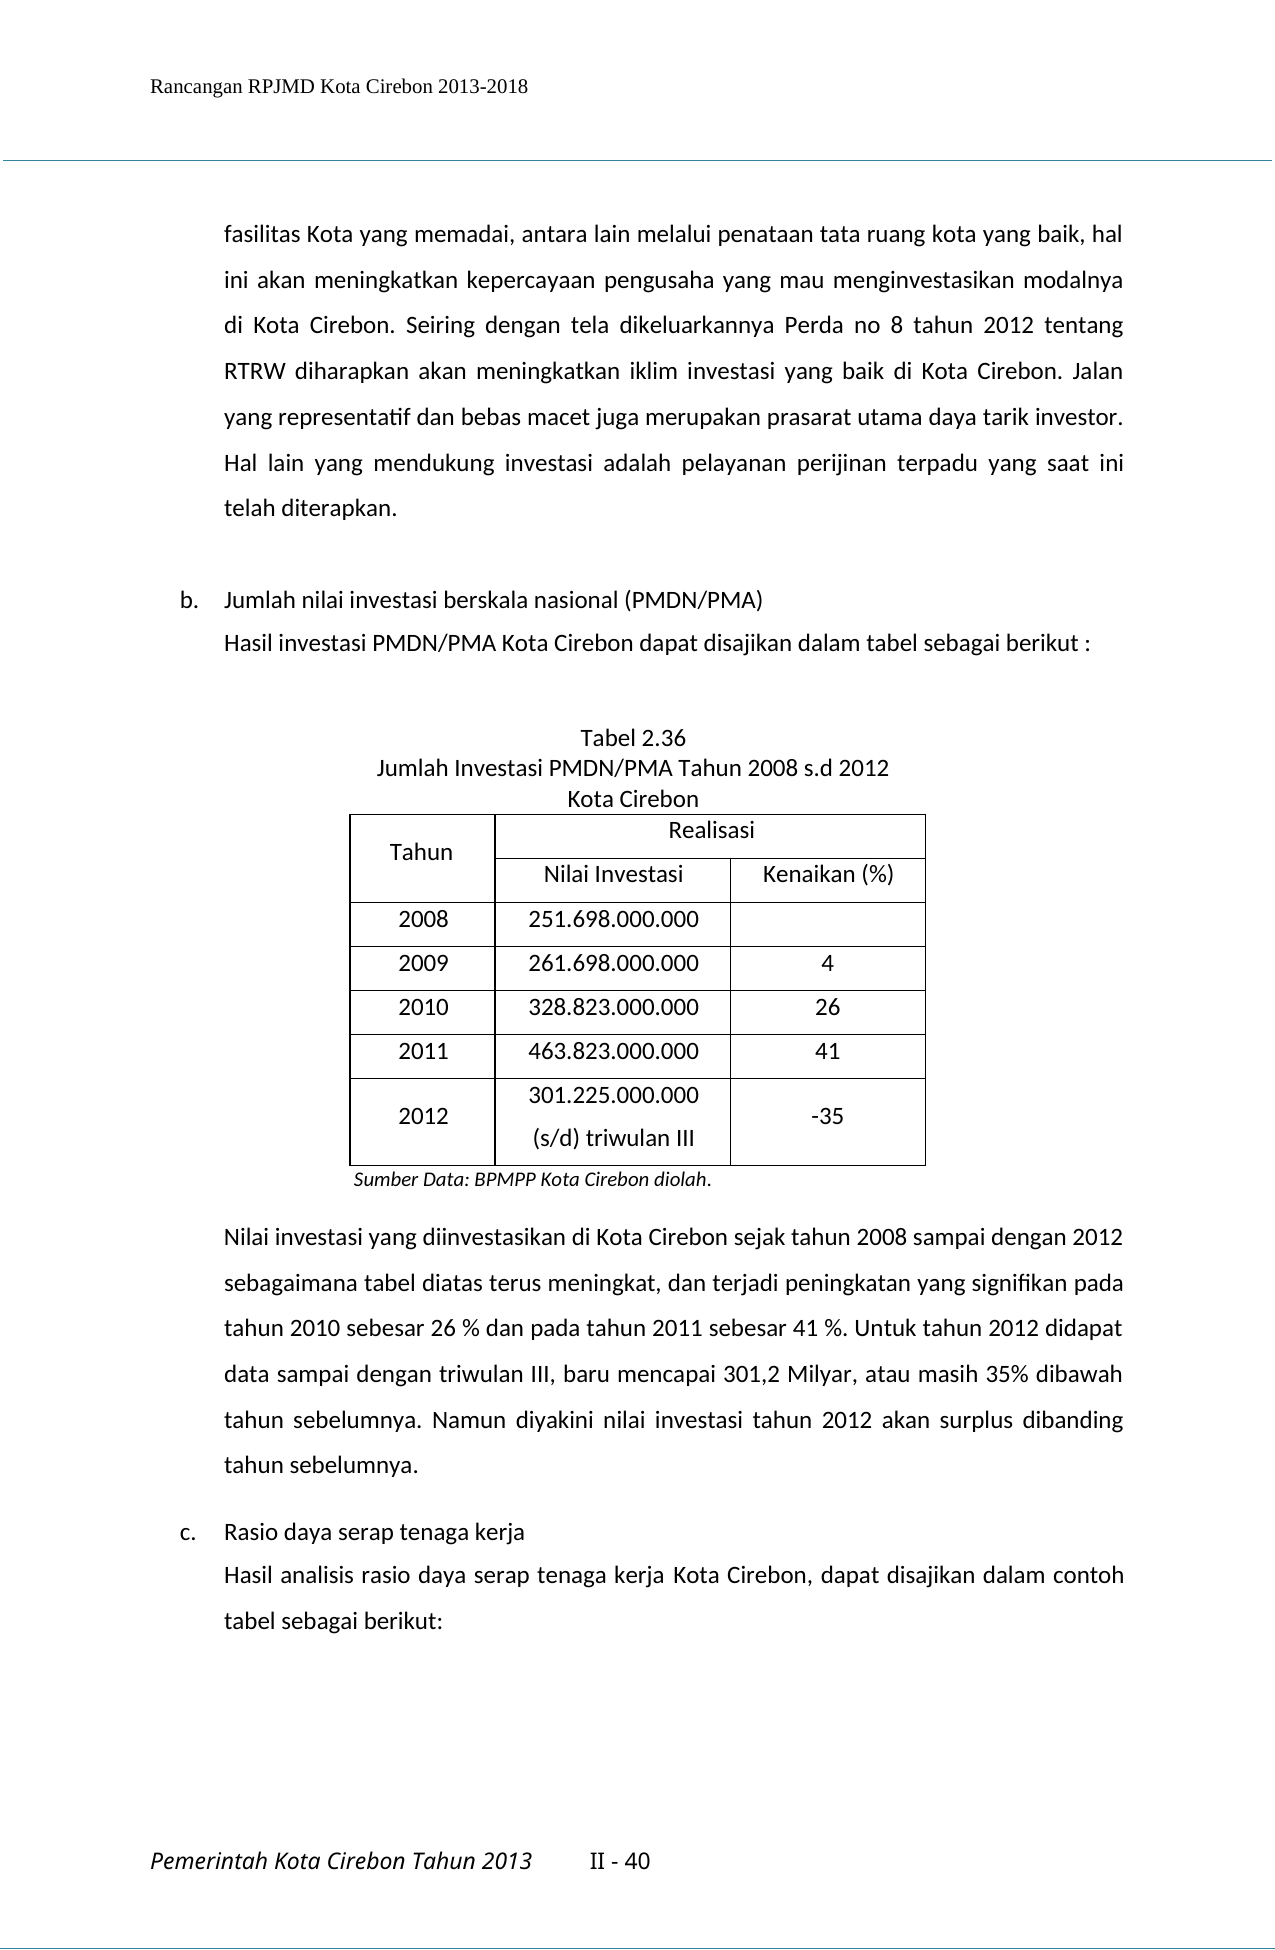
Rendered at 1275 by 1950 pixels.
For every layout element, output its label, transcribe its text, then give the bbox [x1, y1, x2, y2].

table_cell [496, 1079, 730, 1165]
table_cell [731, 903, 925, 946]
text Nilai investasi yang diinvestasikan di Kota Cirebon sejak tahun 2008 sampai dengan 2012 sebagaimana tabel diatas terus meningkat, dan terjadi peningkatan yang signifikan pada tahun 2010 sebesar 26 % dan pada tahun 2011 sebesar 41 %. Untuk tahun 2012 didapat data sampai dengan triwulan III, baru mencapai 301,2 Milyar, atau masih 35% dibawah tahun sebelumnya. Namun diyakini nilai investasi tahun 2012 akan surplus dibanding tahun sebelumnya. [224, 1221, 1125, 1480]
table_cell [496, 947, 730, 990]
text c. Rasio daya serap tenaga kerja [179, 1516, 1125, 1547]
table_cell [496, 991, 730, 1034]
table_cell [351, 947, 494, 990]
text Hasil analisis rasio daya serap tenaga kerja Kota Cirebon, dapat disajikan dalam contoh tabel sebagai berikut: [224, 1559, 1125, 1635]
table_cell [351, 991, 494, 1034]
list Sumber Data: BPMPP Kota Cirebon diolah. [300, 1166, 1125, 1191]
text Tabel 2.36 [150, 722, 1116, 752]
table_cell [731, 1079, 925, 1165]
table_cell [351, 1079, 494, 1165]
text Hasil investasi PMDN/PMA Kota Cirebon dapat disajikan dalam tabel sebagai berikut : [224, 627, 1125, 657]
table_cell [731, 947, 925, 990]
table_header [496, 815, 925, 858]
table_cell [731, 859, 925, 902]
text Kota Cirebon [150, 783, 1116, 813]
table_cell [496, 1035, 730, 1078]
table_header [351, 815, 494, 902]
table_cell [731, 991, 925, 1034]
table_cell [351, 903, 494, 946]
text Jumlah Investasi PMDN/PMA Tahun 2008 s.d 2012 [150, 752, 1116, 783]
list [224, 218, 1125, 523]
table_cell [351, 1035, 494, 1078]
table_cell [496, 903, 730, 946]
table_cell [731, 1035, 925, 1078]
list b. Jumlah nilai investasi berskala nasional (PMDN/PMA) [179, 584, 1125, 614]
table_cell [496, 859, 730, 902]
